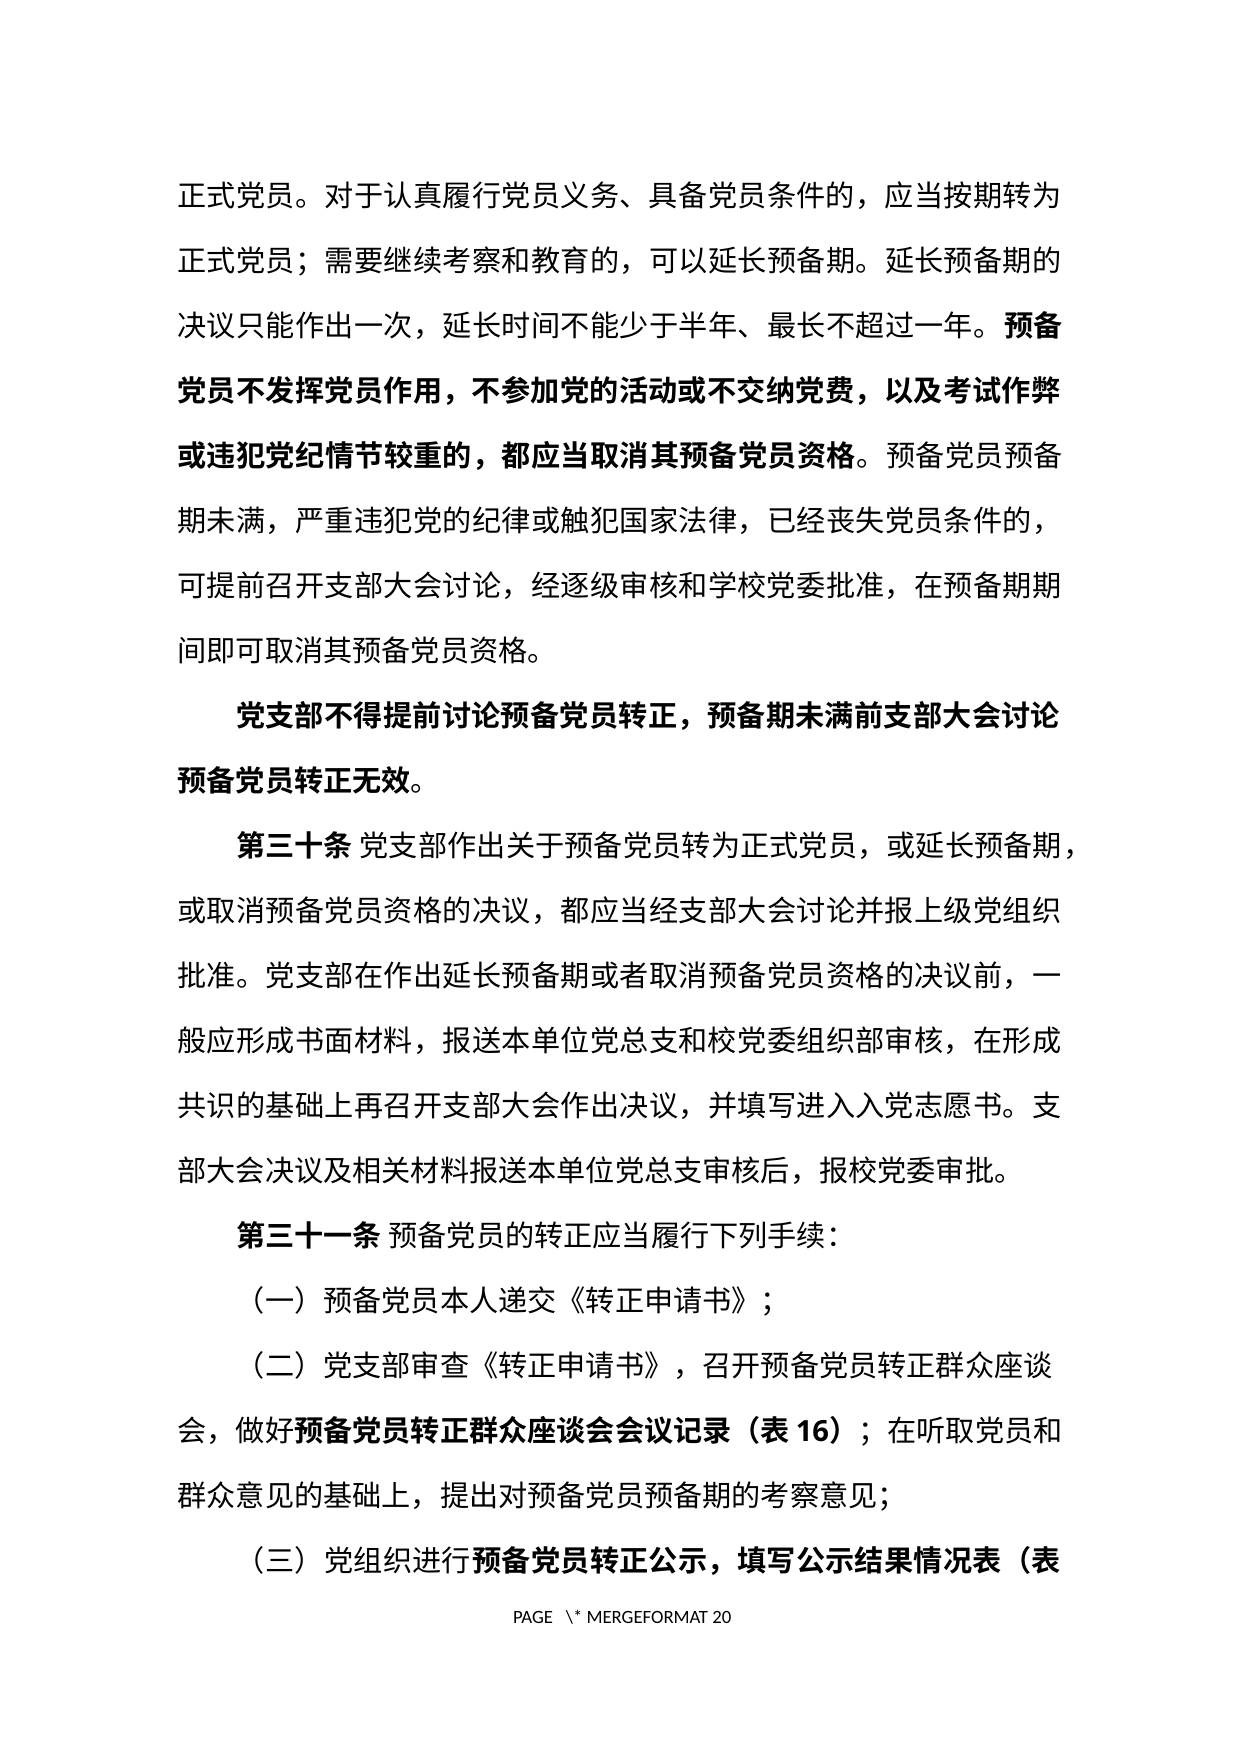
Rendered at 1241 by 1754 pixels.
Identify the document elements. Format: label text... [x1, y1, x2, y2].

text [177, 1526, 1063, 1591]
text 第三十条 党支部作出关于预备党员转为正式党员，或延长预备期，或取消预备党员资格的决议，都应当经支部大会讨论并报上级党组织批准。党支部在作出延长预备期或者取消预备党员资格的决议前，一般应形成书面材料，报送本单位党总支和校党委组织部审核，在形成共识的基础上再召开支部大会作出决议，并填写进入入党志愿书。支部大会决议及相关材料报送本单位党总支审核后，报校党委审批。 [177, 811, 1063, 1201]
text 第三十一条 预备党员的转正应当履行下列手续： [177, 1201, 1063, 1266]
text 党支部不得提前讨论预备党员转正，预备期未满前支部大会讨论预备党员转正无效。 [177, 681, 1063, 811]
text （一）预备党员本人递交《转正申请书》； [177, 1266, 1063, 1331]
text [177, 161, 1063, 681]
text （二）党支部审查《转正申请书》，召开预备党员转正群众座谈会，做好预备党员转正群众座谈会会议记录（表16）；在听取党员和群众意见的基础上，提出对预备党员预备期的考察意见； [177, 1331, 1063, 1526]
